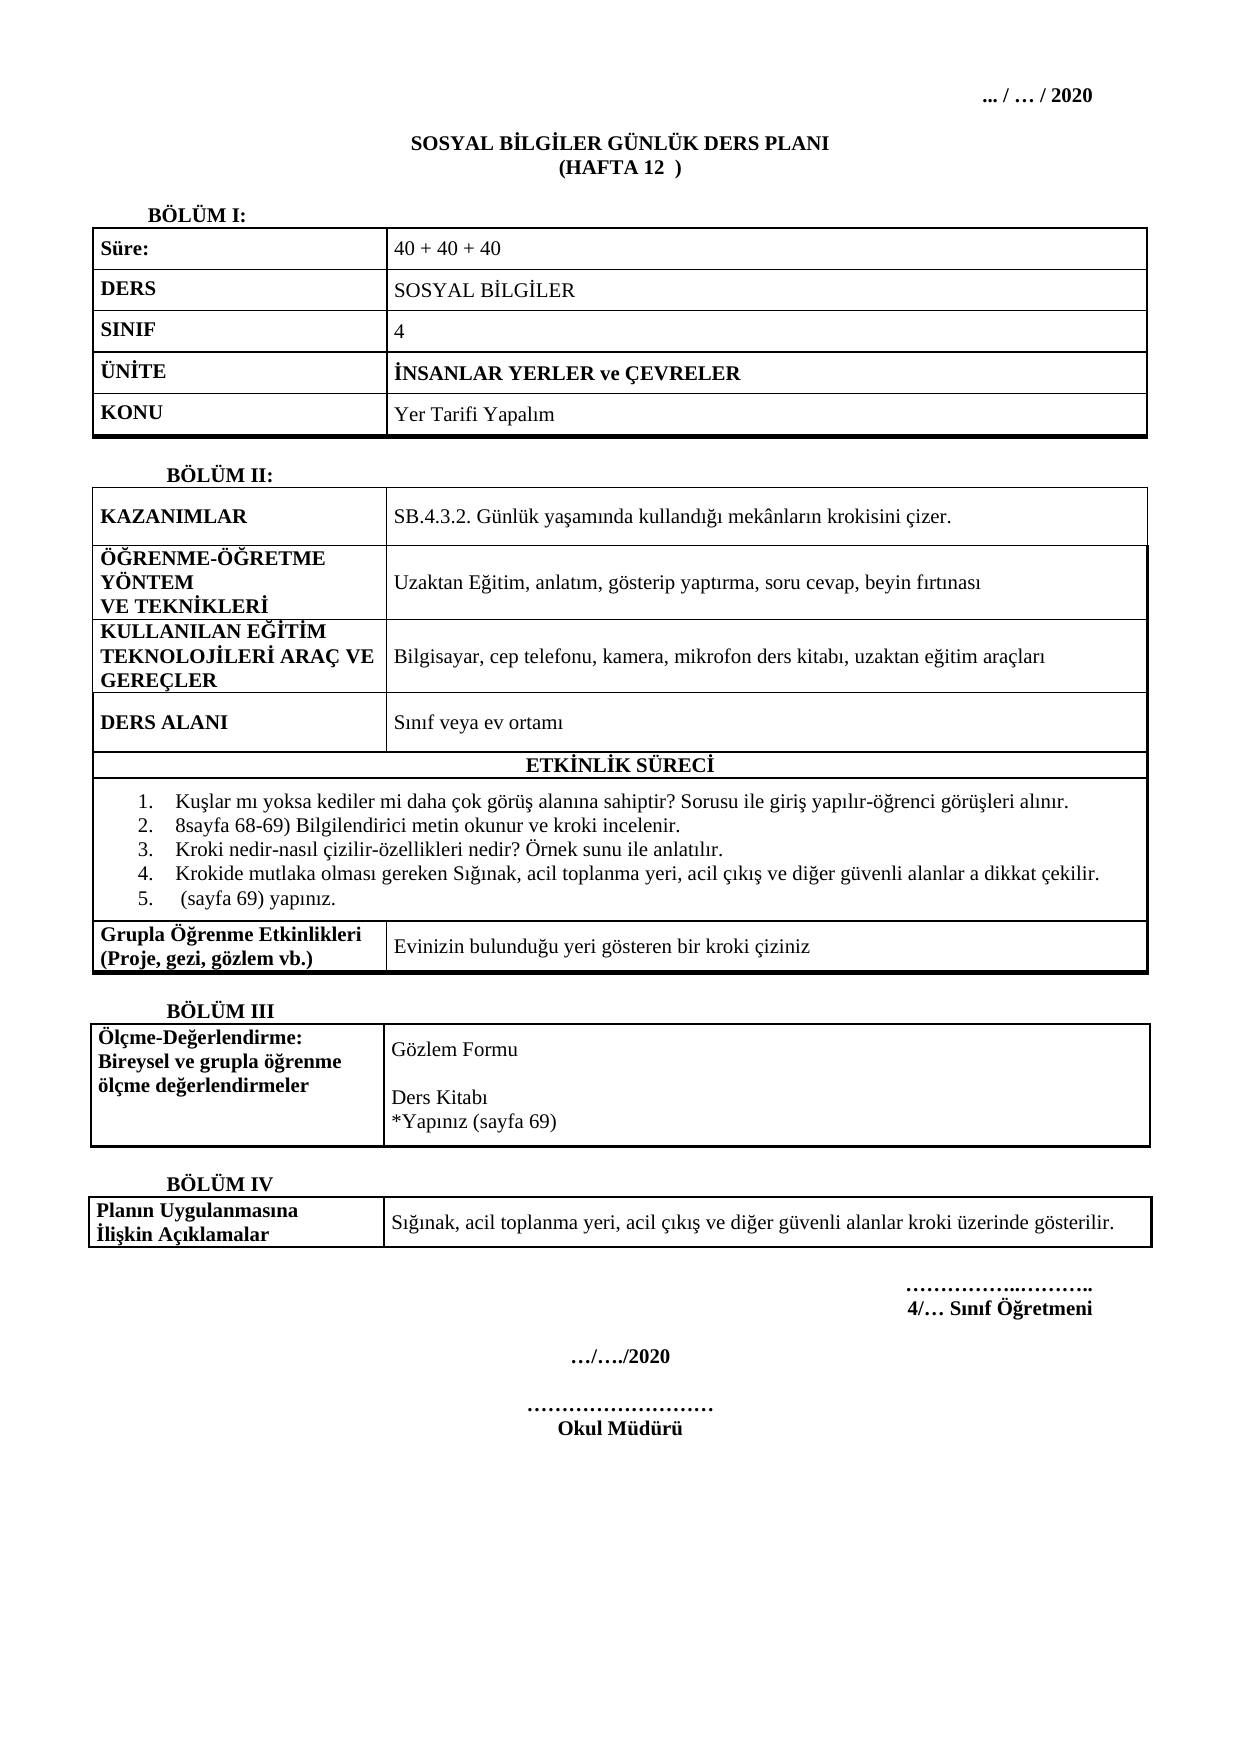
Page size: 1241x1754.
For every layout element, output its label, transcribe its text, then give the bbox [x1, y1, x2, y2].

table_cell Sınıf veya ev ortamı [387, 693, 1146, 751]
table_cell İNSANLAR YERLER ve ÇEVRELER [388, 353, 1146, 392]
table_header 40 + 40 + 40 [388, 229, 1146, 268]
table_cell Grupla Öğrenme Etkinlikleri (Proje, gezi, gözlem vb.) [94, 922, 386, 970]
table_header Planın Uygulanmasına İlişkin Açıklamalar [90, 1198, 383, 1246]
table_cell DERS [94, 270, 386, 310]
table_cell ÖĞRENME-ÖĞRETME YÖNTEM VE TEKNİKLERİ [93, 546, 386, 618]
table_header Gözlem Formu Ders Kitabı *Yapınız (sayfa 69) [385, 1025, 1149, 1145]
table_header SB.4.3.2. Günlük yaşamında kullandığı mekânların krokisini çizer. [387, 488, 1147, 545]
table_header Süre: [94, 229, 386, 268]
text …/…./2020 [148, 1344, 1092, 1368]
text (HAFTA 12 ) [148, 155, 1092, 179]
table_cell DERS ALANI [94, 693, 386, 751]
table_cell Uzaktan Eğitim, anlatım, gösterip yaptırma, soru cevap, beyin fırtınası [387, 546, 1146, 618]
text ... / … / 2020 [148, 83, 1092, 107]
table_cell KULLANILAN EĞİTİM TEKNOLOJİLERİ ARAÇ VE GEREÇLER [93, 620, 386, 692]
table_header KAZANIMLAR [93, 488, 386, 545]
table_cell Yer Tarifi Yapalım [388, 394, 1146, 434]
table_cell Bilgisayar, cep telefonu, kamera, mikrofon ders kitabı, uzaktan eğitim araçları [387, 620, 1146, 692]
table_cell 4 [388, 311, 1146, 351]
table_header Ölçme-Değerlendirme: Bireysel ve grupla öğrenme ölçme değerlendirmeler [92, 1025, 383, 1145]
table_cell SOSYAL BİLGİLER [388, 270, 1146, 310]
text SOSYAL BİLGİLER GÜNLÜK DERS PLANI [148, 131, 1092, 155]
subtitle BÖLÜM IV [148, 1171, 1092, 1196]
table_header Sığınak, acil toplanma yeri, acil çıkış ve diğer güvenli alanlar kroki üzerinde gösterilir. [385, 1198, 1150, 1246]
text ……………..……….. [148, 1272, 1092, 1296]
text BÖLÜM I: [148, 203, 1092, 227]
text BÖLÜM II: [148, 463, 1092, 487]
table_cell KONU [94, 394, 386, 434]
text Okul Müdürü [148, 1416, 1092, 1440]
table_cell Kuşlar mı yoksa kediler mi daha çok görüş alanına sahiptir? Sorusu ile giriş yapılır-öğrenci görüşleri alınır. 8sayfa 68-69) Bilgilendirici metin okunur ve kroki incelenir. Kroki nedir-nasıl çizilir-özellikleri nedir? Örnek sunu ile anlatılır. Krokide mutlaka olması gereken Sığınak, acil toplanma yeri, acil çıkış ve diğer güvenli alanlar a dikkat çekilir. (sayfa 69) yapınız. [94, 779, 1146, 920]
table_cell ETKİNLİK SÜRECİ [94, 753, 1146, 777]
table_cell Evinizin bulunduğu yeri gösteren bir kroki çiziniz [387, 922, 1146, 970]
subtitle BÖLÜM III [148, 999, 1092, 1023]
text 4/… Sınıf Öğretmeni [148, 1296, 1092, 1320]
table_cell ÜNİTE [94, 353, 386, 392]
text ……………………… [148, 1392, 1092, 1416]
table_cell SINIF [94, 311, 386, 351]
